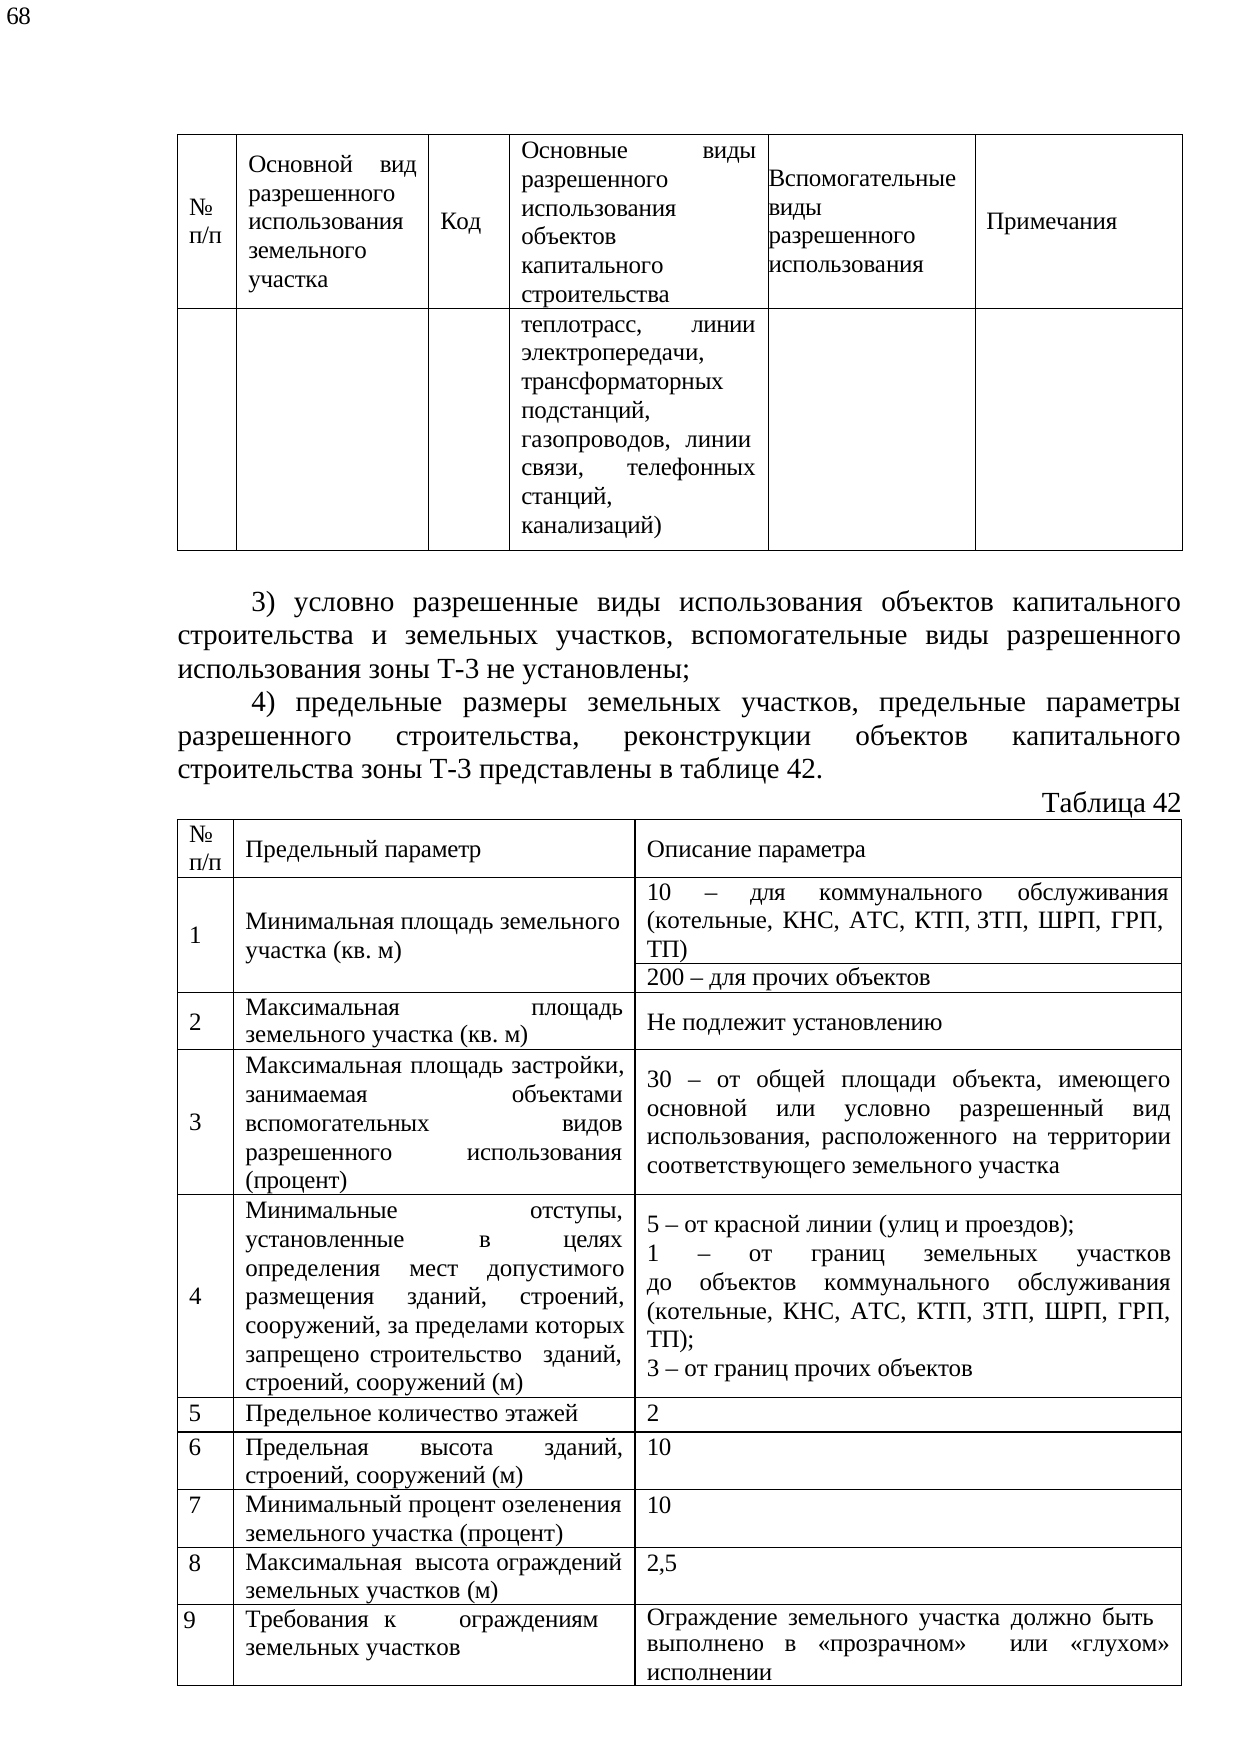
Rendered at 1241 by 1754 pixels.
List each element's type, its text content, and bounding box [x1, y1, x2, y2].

table_cell Не подлежит установлению [636, 993, 1181, 1049]
table_cell 3 [178, 1050, 233, 1194]
table_cell 10 – для коммунального обслуживания (котельные, КНС, АТС, КТП, ЗТП, ШРП, ГРП, ТП) [636, 878, 1181, 963]
table_cell 5 [178, 1398, 233, 1431]
table_cell Минимальные отступы, установленные в целях определения мест допустимого размещения зданий, строений, сооружений, за пределами которых запрещено строительство зданий, строений, сооружений (м) [234, 1195, 634, 1397]
table_header Основной вид разрешенного использования земельного участка [237, 135, 428, 308]
table_cell Минимальная площадь земельного участка (кв. м) [234, 878, 634, 992]
table_header Основные виды разрешенного использования объектов капитального строительства [510, 135, 768, 308]
table_cell 10 [636, 1490, 1181, 1547]
table_cell Ограждение земельного участка должно быть выполнено в «прозрачном» или «глухом» исполнении [636, 1605, 1181, 1685]
table_cell 2,5 [636, 1548, 1181, 1604]
table_cell 9 [178, 1605, 233, 1685]
table_cell [178, 309, 236, 549]
table_cell 8 [178, 1548, 233, 1604]
table_cell Предельная высота зданий, строений, сооружений (м) [234, 1433, 634, 1489]
table_cell 30 – от общей площади объекта, имеющего основной или условно разрешенный вид использования, расположенного на территории соответствующего земельного участка [636, 1050, 1181, 1194]
table_header Предельный параметр [234, 820, 634, 877]
table_cell теплотрасс, линии электропередачи, трансформаторных подстанций, газопроводов, линии связи, телефонных станций, канализаций) [510, 309, 768, 549]
table_cell Минимальный процент озеленения земельного участка (процент) [234, 1490, 634, 1547]
table_header № п/п [178, 135, 236, 308]
table_cell [429, 309, 509, 549]
table_cell 7 [178, 1490, 233, 1547]
table_cell Требования к ограждениям земельных участков [234, 1605, 634, 1685]
list условно разрешенные виды использования объектов капитального строительства и земельных участков, вспомогательные виды разрешенного использования зоны Т-3 не установлены; [177, 584, 1182, 684]
table_cell 2 [178, 993, 233, 1049]
table_cell 10 [636, 1433, 1181, 1489]
table_cell [976, 309, 1182, 549]
table_header № п/п [178, 820, 233, 877]
table_cell [769, 309, 975, 549]
table_cell 2 [636, 1398, 1181, 1431]
table_header Примечания [976, 135, 1182, 308]
table_cell 6 [178, 1433, 233, 1489]
table_header Описание параметра [636, 820, 1181, 877]
table_cell Максимальная площадь застройки, занимаемая объектами вспомогательных видов разрешенного использования (процент) [234, 1050, 634, 1194]
table_cell [237, 309, 428, 549]
table_header Вспомогательные виды разрешенного использования [769, 135, 975, 308]
table_cell 1 [178, 878, 233, 992]
text Таблица 42 [164, 785, 1182, 818]
list предельные размеры земельных участков, предельные параметры разрешенного строительства, реконструкции объектов капитального строительства зоны Т-3 представлены в таблице 42. [177, 684, 1181, 785]
table_header Код [429, 135, 509, 308]
table_cell 4 [178, 1195, 233, 1397]
table_cell 5 – от красной линии (улиц и проездов); 1 – от границ земельных участков до объектов коммунального обслуживания (котельные, КНС, АТС, КТП, ЗТП, ШРП, ГРП, ТП); 3 – от границ прочих объектов [636, 1195, 1181, 1397]
table_cell Предельное количество этажей [234, 1398, 634, 1431]
table_cell 200 – для прочих объектов [636, 964, 1181, 992]
table_cell Максимальная площадь земельного участка (кв. м) [234, 993, 634, 1049]
table_cell Максимальная высота ограждений земельных участков (м) [234, 1548, 634, 1604]
